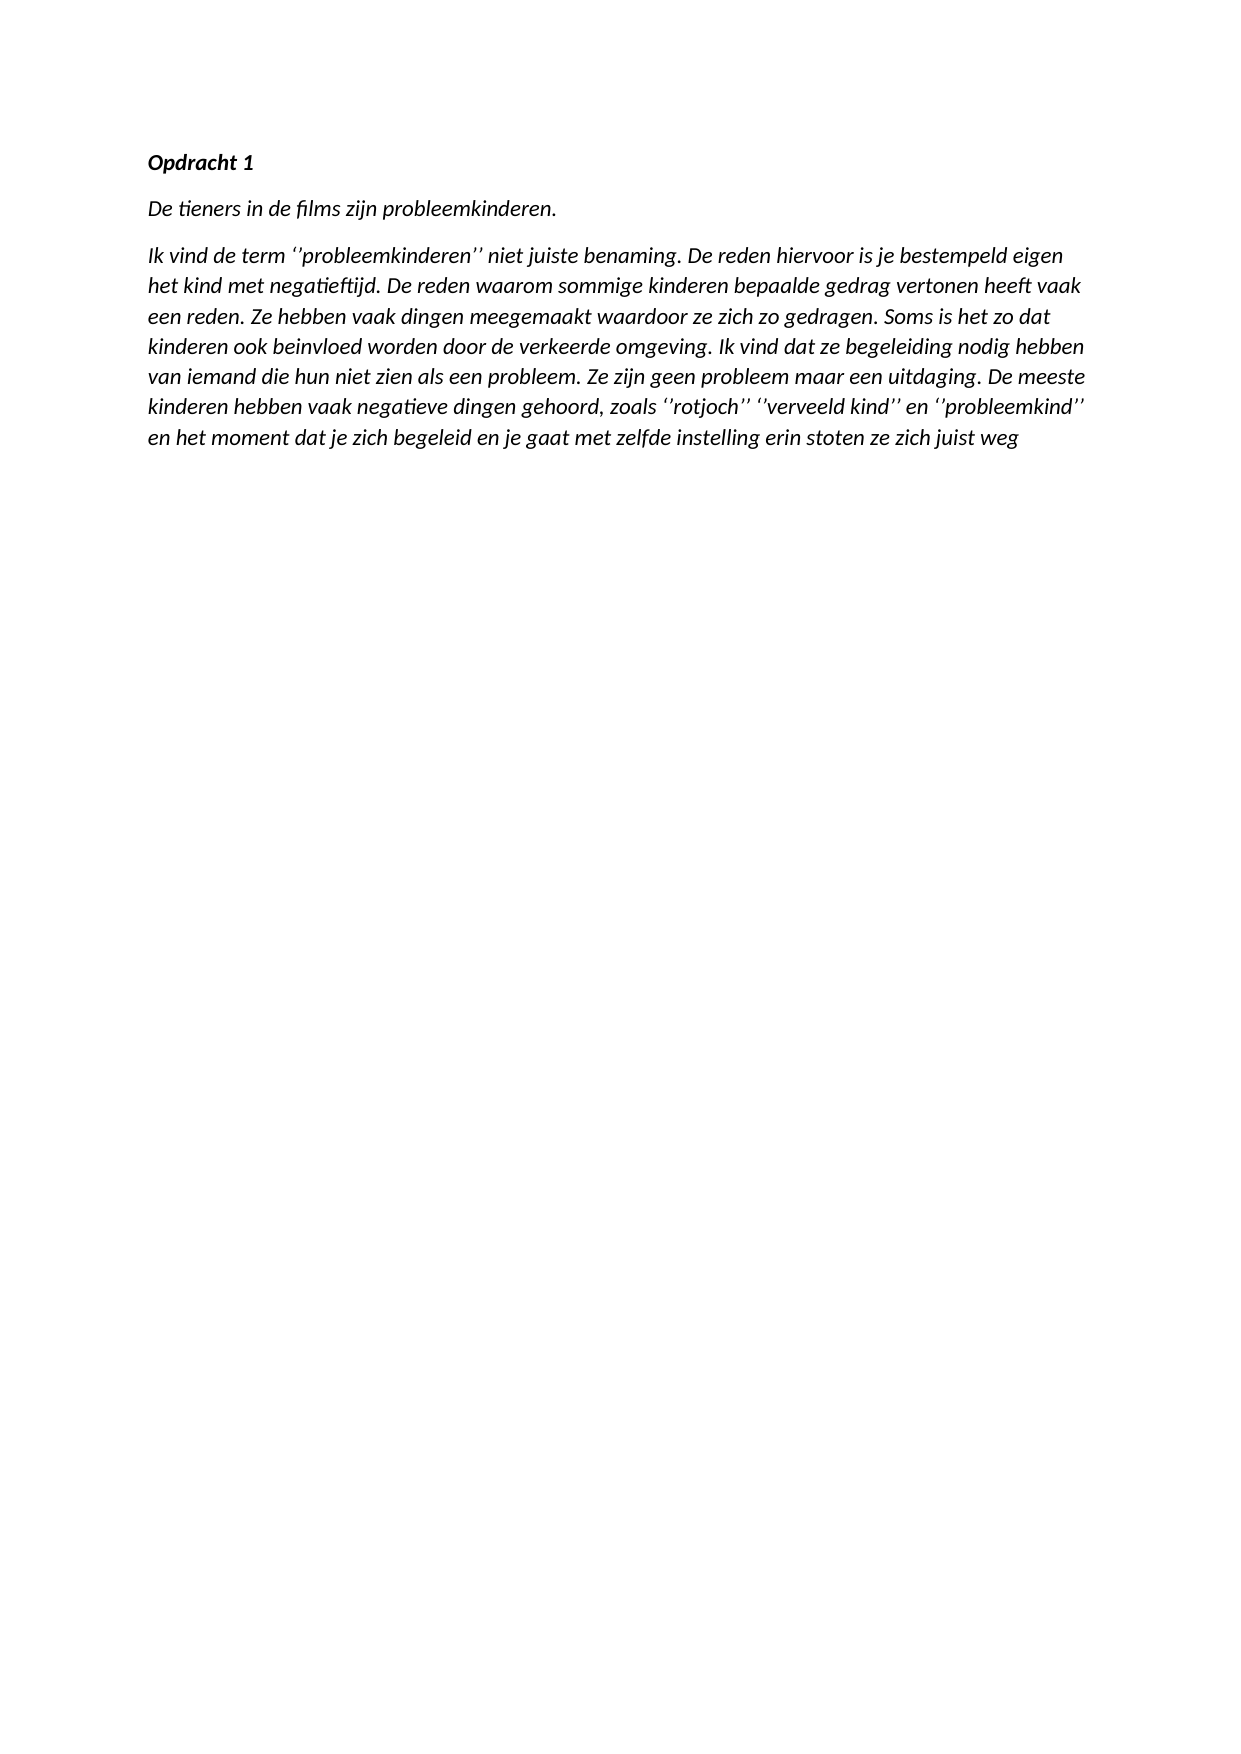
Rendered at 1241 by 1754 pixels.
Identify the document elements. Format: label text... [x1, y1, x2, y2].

text Opdracht 1 [148, 148, 1093, 176]
text De tieners in de films zijn probleemkinderen. [148, 194, 1093, 222]
text Ik vind de term ‘’probleemkinderen’’ niet juiste benaming. De reden hiervoor is je bestempeld eigen het kind met negatieftijd. De reden waarom sommige kinderen bepaalde gedrag vertonen heeft vaak een reden. Ze hebben vaak dingen meegemaakt waardoor ze zich zo gedragen. Soms is het zo dat kinderen ook beinvloed worden door de verkeerde omgeving. Ik vind dat ze begeleiding nodig hebben van iemand die hun niet zien als een probleem. Ze zijn geen probleem maar een uitdaging. De meeste kinderen hebben vaak negatieve dingen gehoord, zoals ‘’rotjoch’’ ‘’verveeld kind’’ en ‘’probleemkind’’ en het moment dat je zich begeleid en je gaat met zelfde instelling erin stoten ze zich juist weg [148, 241, 1093, 451]
